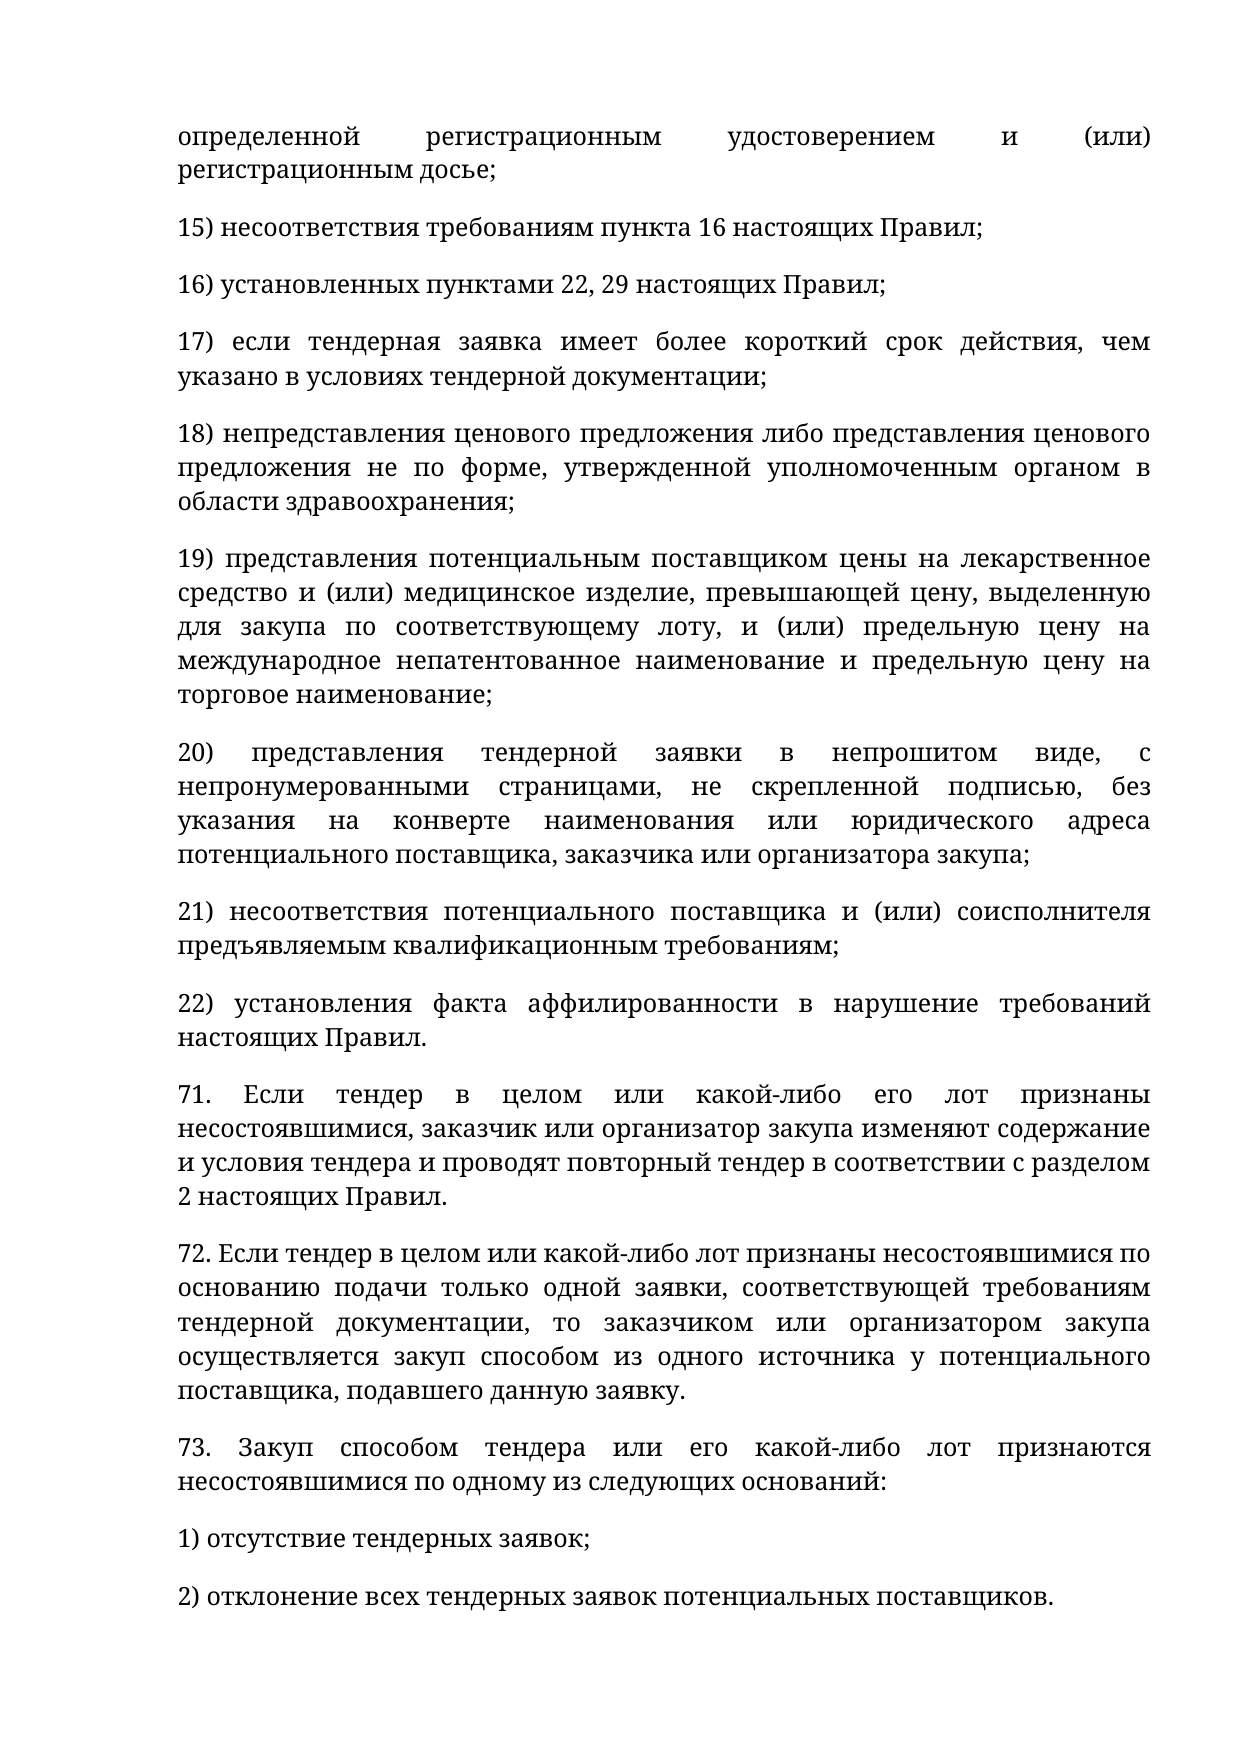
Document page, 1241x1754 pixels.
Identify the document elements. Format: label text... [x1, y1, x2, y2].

text 1) отсутствие тендерных заявок; [177, 1521, 1152, 1555]
text 73. Закуп способом тендера или его какой-либо лот признаются несостоявшимися по одному из следующих оснований: [177, 1429, 1152, 1498]
text 21) несоответствия потенциального поставщика и (или) соисполнителя предъявляемым квалификационным требованиям; [177, 894, 1152, 962]
text 16) установленных пунктами 22, 29 настоящих Правил; [177, 267, 1152, 301]
text 15) несоответствия требованиям пункта 16 настоящих Правил; [177, 209, 1152, 243]
text 22) установления факта аффилированности в нарушение требований настоящих Правил. [177, 985, 1152, 1053]
text 20) представления тендерной заявки в непрошитом виде, с непронумерованными страницами, не скрепленной подписью, без указания на конверте наименования или юридического адреса потенциального поставщика, заказчика или организатора закупа; [177, 734, 1152, 871]
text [177, 118, 1152, 186]
text 71. Если тендер в целом или какой-либо его лот признаны несостоявшимися, заказчик или организатор закупа изменяют содержание и условия тендера и проводят повторный тендер в соответствии с разделом 2 настоящих Правил. [177, 1077, 1152, 1213]
text 17) если тендерная заявка имеет более короткий срок действия, чем указано в условиях тендерной документации; [177, 324, 1152, 392]
text 2) отклонение всех тендерных заявок потенциальных поставщиков. [177, 1578, 1152, 1612]
text 72. Если тендер в целом или какой-либо лот признаны несостоявшимися по основанию подачи только одной заявки, соответствующей требованиям тендерной документации, то заказчиком или организатором закупа осуществляется закуп способом из одного источника у потенциального поставщика, подавшего данную заявку. [177, 1236, 1152, 1406]
text 18) непредставления ценового предложения либо представления ценового предложения не по форме, утвержденной уполномоченным органом в области здравоохранения; [177, 415, 1152, 518]
text 19) представления потенциальным поставщиком цены на лекарственное средство и (или) медицинское изделие, превышающей цену, выделенную для закупа по соответствующему лоту, и (или) предельную цену на международное непатентованное наименование и предельную цену на торговое наименование; [177, 541, 1152, 711]
